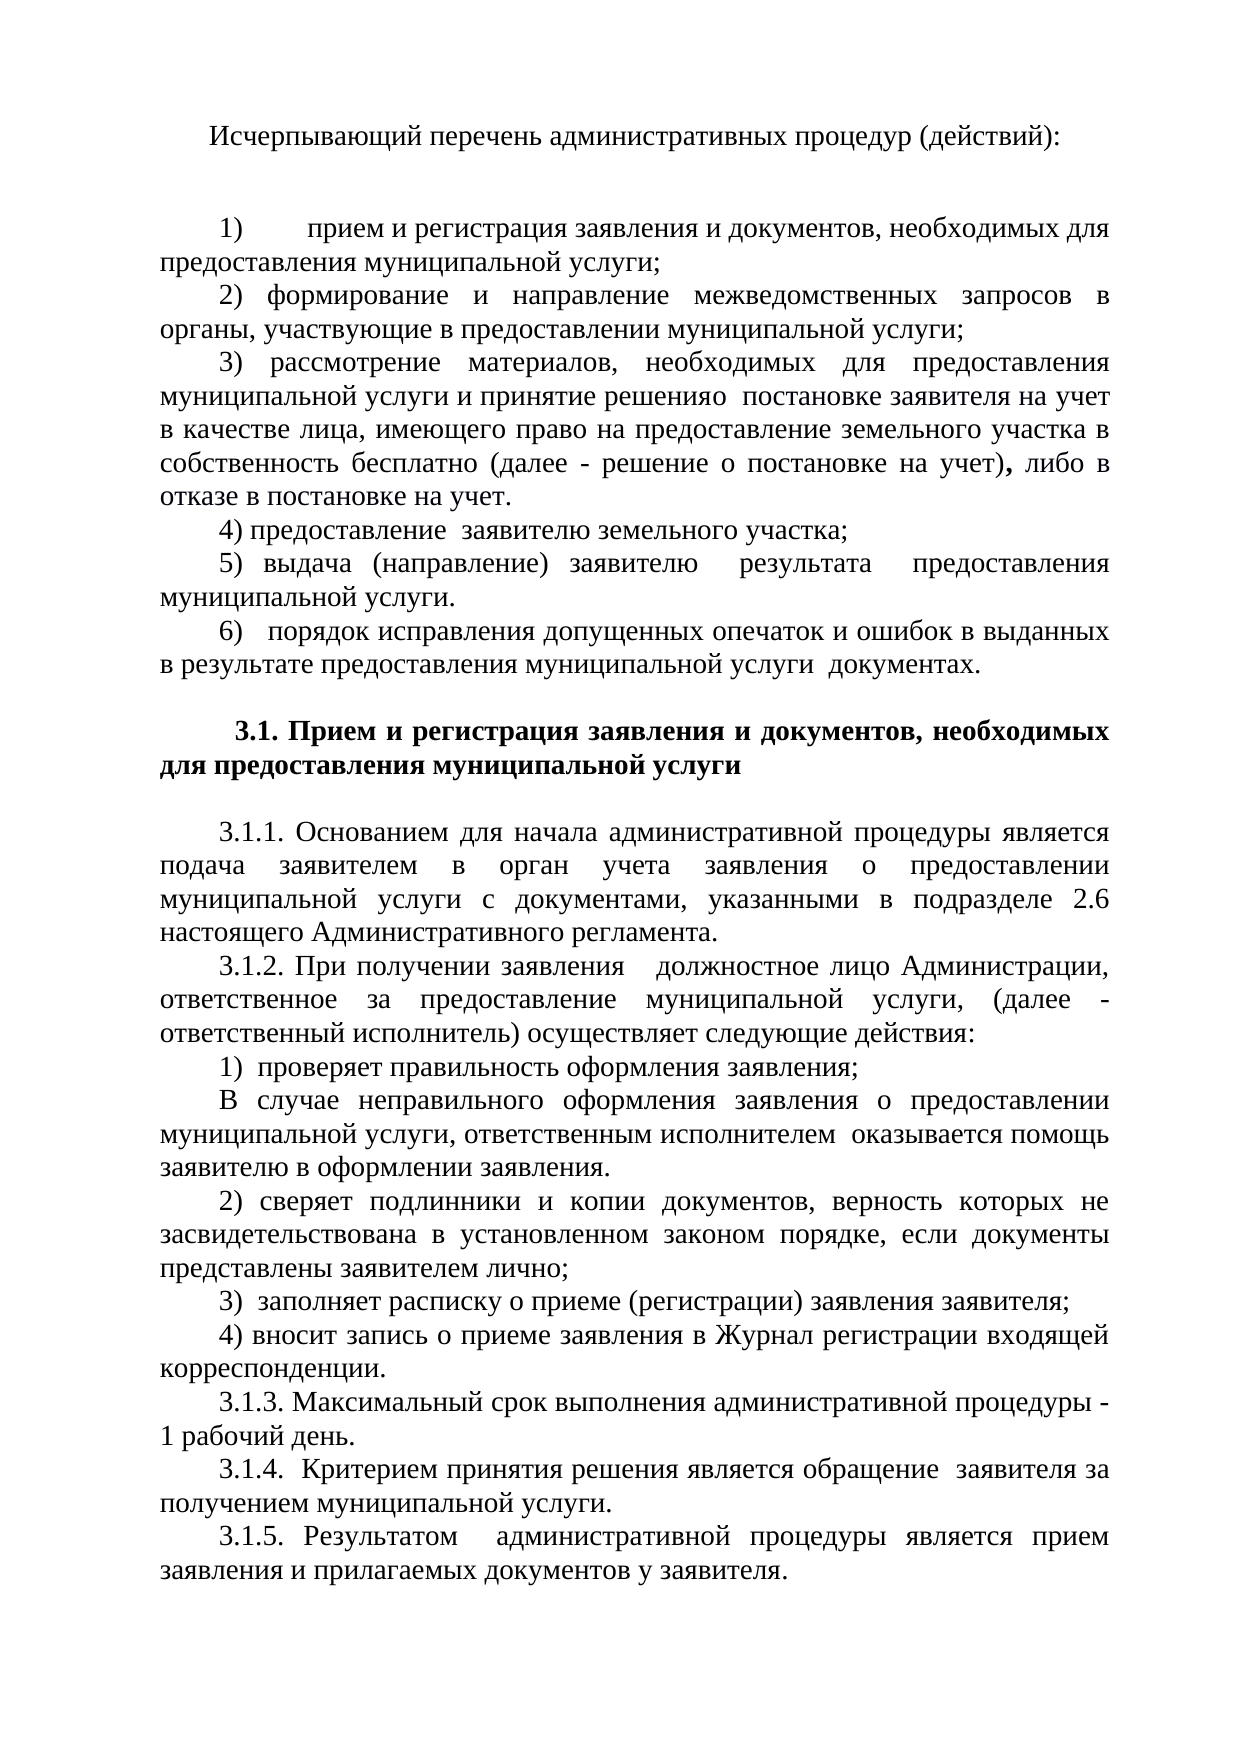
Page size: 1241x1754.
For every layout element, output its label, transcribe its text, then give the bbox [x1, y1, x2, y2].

text 3.1.5. Результатом административной процедуры является прием заявления и прилагаемых документов у заявителя. [159, 1518, 1110, 1585]
text В случае неправильного оформления заявления о предоставлении муниципальной услуги, ответственным исполнителем оказывается помощь заявителю в оформлении заявления. [159, 1082, 1110, 1183]
text 5) выдача (направление) заявителю результата предоставления муниципальной услуги. [159, 546, 1110, 613]
text 2) формирование и направление межведомственных запросов в органы, участвующие в предоставлении муниципальной услуги; [159, 277, 1110, 344]
text 4) предоставление заявителю земельного участка; [159, 512, 1110, 546]
text Исчерпывающий перечень административных процедур (действий): [159, 118, 1110, 152]
list 3) рассмотрение материалов, необходимых для предоставления муниципальной услуги и принятие решенияо постановке заявителя на учет в качестве лица, имеющего право на предоставление земельного участка в собственность бесплатно (далее - решение о постановке на учет), либо в отказе в постановке на учет. [159, 344, 1110, 512]
text 4) вносит запись о приеме заявления в Журнал регистрации входящей корреспонденции. [159, 1317, 1110, 1384]
text 2) сверяет подлинники и копии документов, верность которых не засвидетельствована в установленном законом порядке, если документы представлены заявителем лично; [159, 1183, 1110, 1283]
text 3.1.4. Критерием принятия решения является обращение заявителя за получением муниципальной услуги. [159, 1451, 1110, 1518]
text 6) порядок исправления допущенных опечаток и ошибок в выданных в результате предоставления муниципальной услуги документах. [159, 613, 1110, 680]
text 3.1.1. Основанием для начала административной процедуры является подача заявителем в орган учета заявления о предоставлении муниципальной услуги с документами, указанными в подразделе 2.6 настоящего Административного регламента. [159, 814, 1110, 948]
text 1) проверяет правильность оформления заявления; [159, 1049, 1110, 1082]
list прием и регистрация заявления и документов, необходимых для предоставления муниципальной услуги; [159, 210, 1110, 277]
text 3.1.2. При получении заявления должностное лицо Администрации, ответственное за предоставление муниципальной услуги, (далее - ответственный исполнитель) осуществляет следующие действия: [159, 948, 1110, 1049]
text 3.1.3. Максимальный срок выполнения административной процедуры - 1 рабочий день. [159, 1384, 1110, 1451]
text 3.1. Прием и регистрация заявления и документов, необходимых для предоставления муниципальной услуги [159, 713, 1110, 780]
text 3) заполняет расписку о приеме (регистрации) заявления заявителя; [159, 1283, 1110, 1317]
